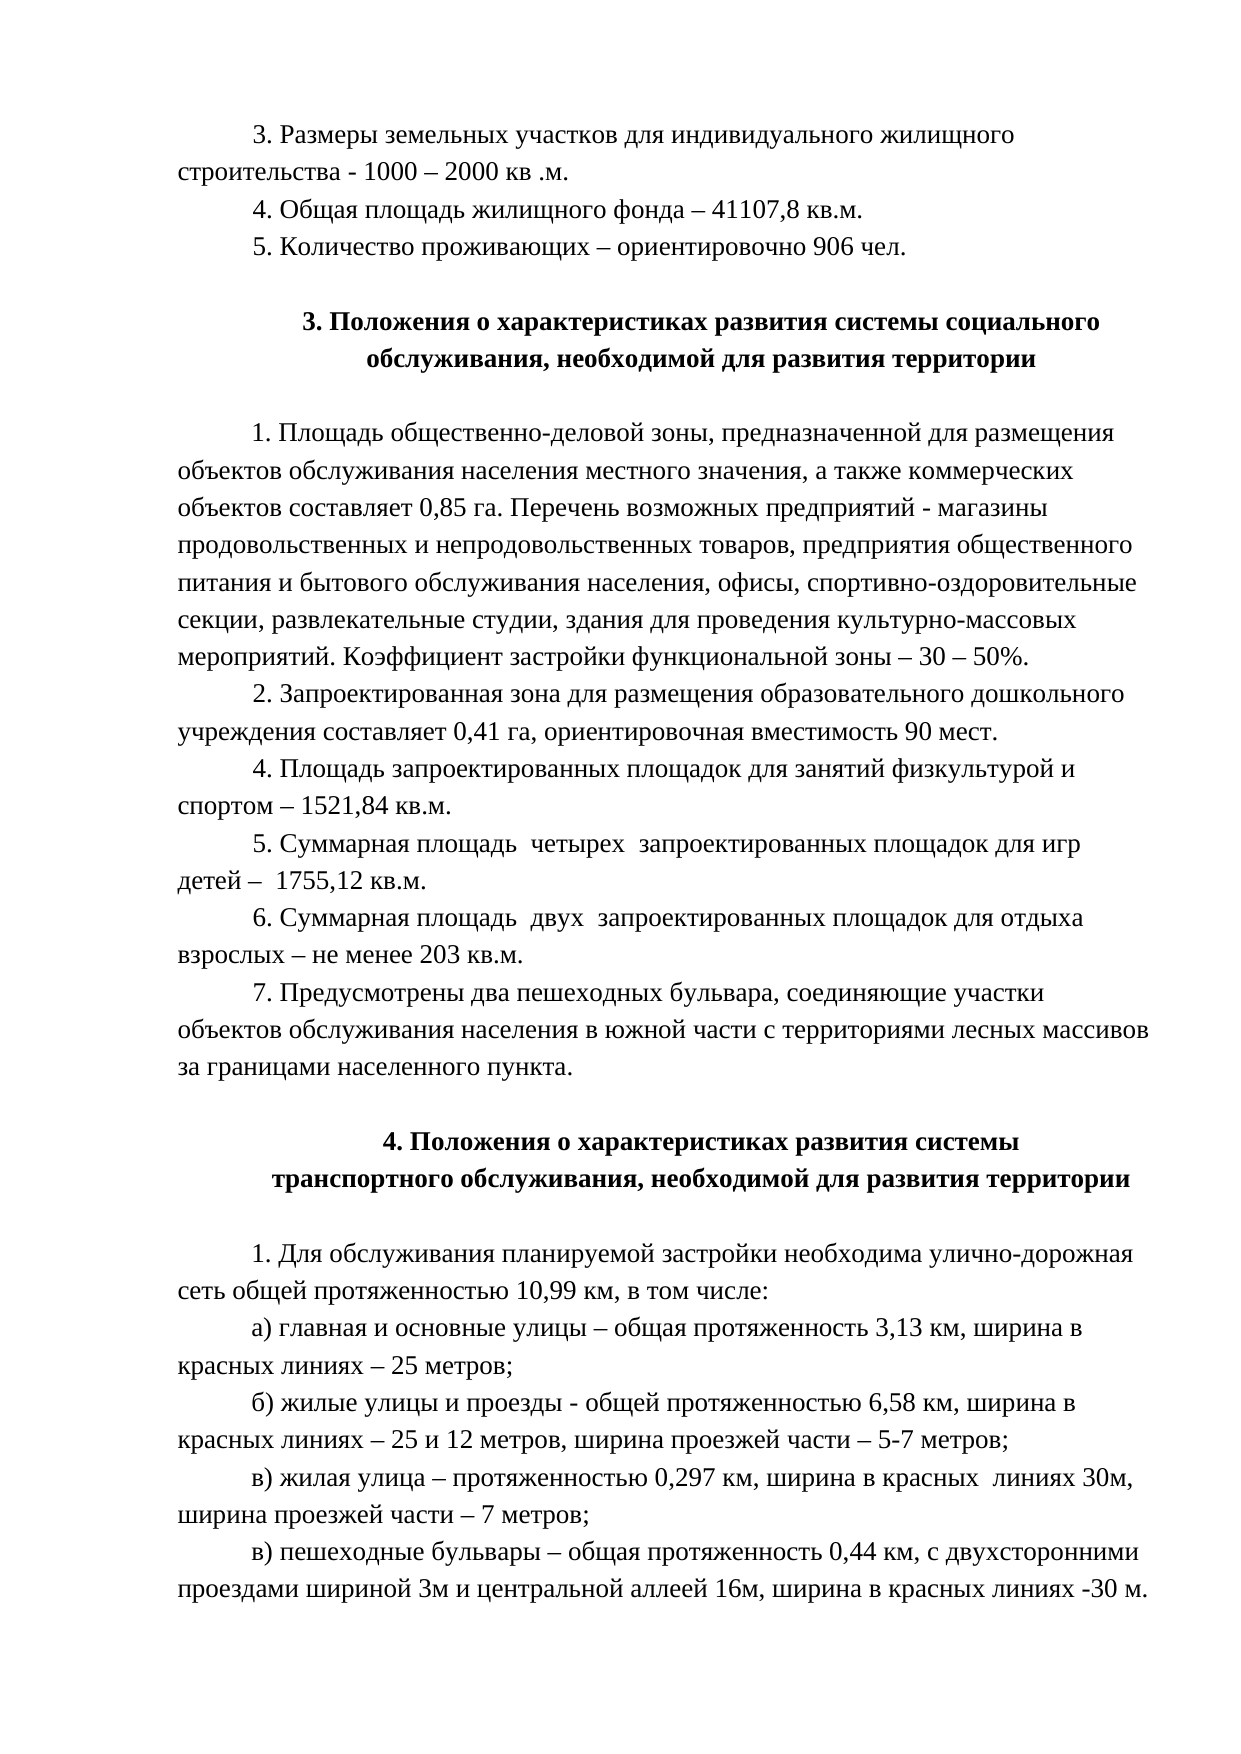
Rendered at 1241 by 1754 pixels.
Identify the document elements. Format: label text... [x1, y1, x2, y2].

text 6. Суммарная площадь двух запроектированных площадок для отдыха взрослых – не менее 203 кв.м. [177, 901, 1152, 970]
text обслуживания, необходимой для развития территории [177, 342, 1152, 373]
text 4. Положения о характеристиках развития системы [177, 1125, 1152, 1156]
text 3. Размеры земельных участков для индивидуального жилищного строительства - 1000 – 2000 кв .м. [177, 118, 1152, 187]
text 3. Положения о характеристиках развития системы социального [177, 304, 1152, 336]
text б) жилые улицы и проезды - общей протяженностью 6,58 км, ширина в красных линиях – 25 и 12 метров, ширина проезжей части – 5-7 метров; [177, 1386, 1152, 1454]
text 7. Предусмотрены два пешеходных бульвара, соединяющие участки объектов обслуживания населения в южной части с территориями лесных массивов за границами населенного пункта. [177, 976, 1152, 1082]
text а) главная и основные улицы – общая протяженность 3,13 км, ширина в красных линиях – 25 метров; [177, 1311, 1152, 1380]
text 5. Суммарная площадь четырех запроектированных площадок для игр детей – 1755,12 кв.м. [177, 827, 1152, 895]
text в) пешеходные бульвары – общая протяженность 0,44 км, с двухсторонними проездами шириной 3м и центральной аллеей 16м, ширина в красных линиях -30 м. [177, 1535, 1152, 1604]
text 2. Запроектированная зона для размещения образовательного дошкольного учреждения составляет 0,41 га, ориентировочная вместимость 90 мест. [177, 677, 1152, 746]
text 1. Площадь общественно-деловой зоны, предназначенной для размещения объектов обслуживания населения местного значения, а также коммерческих объектов составляет 0,85 га. Перечень возможных предприятий - магазины продовольственных и непродовольственных товаров, предприятия общественного питания и бытового обслуживания населения, офисы, спортивно-оздоровительные секции, развлекательные студии, здания для проведения культурно-массовых мероприятий. Коэффициент застройки функциональной зоны – 30 – 50%. [177, 416, 1152, 671]
text 4. Площадь запроектированных площадок для занятий физкультурой и спортом – 1521,84 кв.м. [177, 752, 1152, 821]
text в) жилая улица – протяженностью 0,297 км, ширина в красных линиях 30м, ширина проезжей части – 7 метров; [177, 1461, 1152, 1529]
text 5. Количество проживающих – ориентировочно 906 чел. [177, 230, 1152, 261]
text 1. Для обслуживания планируемой застройки необходима улично-дорожная сеть общей протяженностью 10,99 км, в том числе: [177, 1237, 1152, 1305]
text 4. Общая площадь жилищного фонда – 41107,8 кв.м. [177, 193, 1152, 224]
text транспортного обслуживания, необходимой для развития территории [177, 1162, 1152, 1193]
